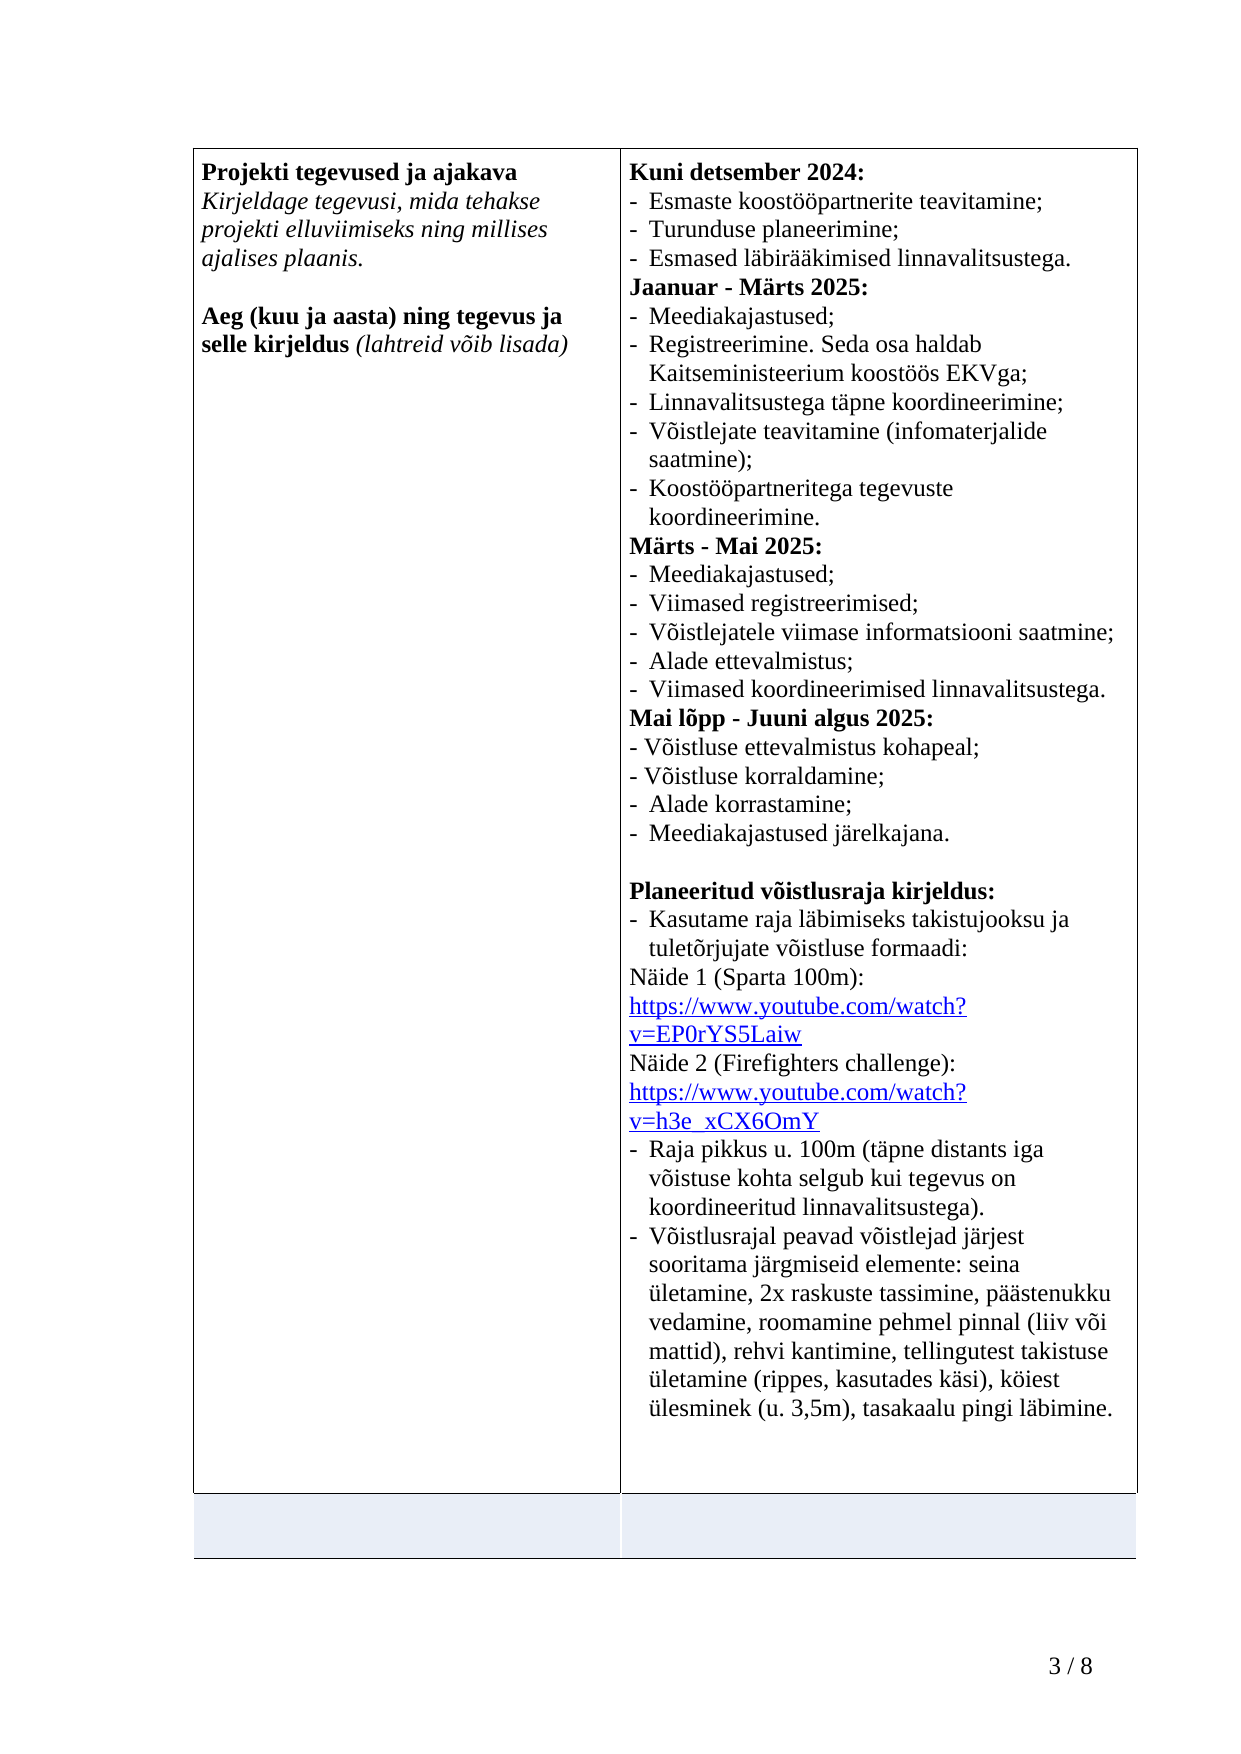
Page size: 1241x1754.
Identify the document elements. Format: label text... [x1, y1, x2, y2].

table_cell [622, 1494, 1136, 1558]
table_cell Projekti tegevused ja ajakava Kirjeldage tegevusi, mida tehakse projekti elluviimiseks ning millises ajalises plaanis. Aeg (kuu ja aasta) ning tegevus ja selle kirjeldus (lahtreid võib lisada) [194, 149, 620, 1492]
table_cell Kuni detsember 2024: Esmaste koostööpartnerite teavitamine; Turunduse planeerimine; Esmased läbirääkimised linnavalitsustega. Jaanuar - Märts 2025: Meediakajastused; Registreerimine. Seda osa haldab Kaitseministeerium koostöös EKVga; Linnavalitsustega täpne koordineerimine; Võistlejate teavitamine (infomaterjalide saatmine); Koostööpartneritega tegevuste koordineerimine. Märts - Mai 2025: Meediakajastused; Viimased registreerimised; Võistlejatele viimase informatsiooni saatmine; Alade ettevalmistus; Viimased koordineerimised linnavalitsustega. Mai lõpp - Juuni algus 2025: - Võistluse ettevalmistus kohapeal; - Võistluse korraldamine; Alade korrastamine; Meediakajastused järelkajana. Planeeritud võistlusraja kirjeldus: Kasutame raja läbimiseks takistujooksu ja tuletõrjujate võistluse formaadi: Näide 1 (Sparta 100m): https://www.youtube.com/watch?v=EP0rYS5Laiw Näide 2 (Firefighters challenge): https://www.youtube.com/watch?v=h3e_xCX6OmY Raja pikkus u. 100m (täpne distants iga võistuse kohta selgub kui tegevus on koordineeritud linnavalitsustega). Võistlusrajal peavad võistlejad järjest sooritama järgmiseid elemente: seina ületamine, 2x raskuste tassimine, päästenukku vedamine, roomamine pehmel pinnal (liiv või mattid), rehvi kantimine, tellingutest takistuse ületamine (rippes, kasutades käsi), köiest ülesminek (u. 3,5m), tasakaalu pingi läbimine. [621, 149, 1137, 1492]
table_cell [194, 1494, 620, 1558]
